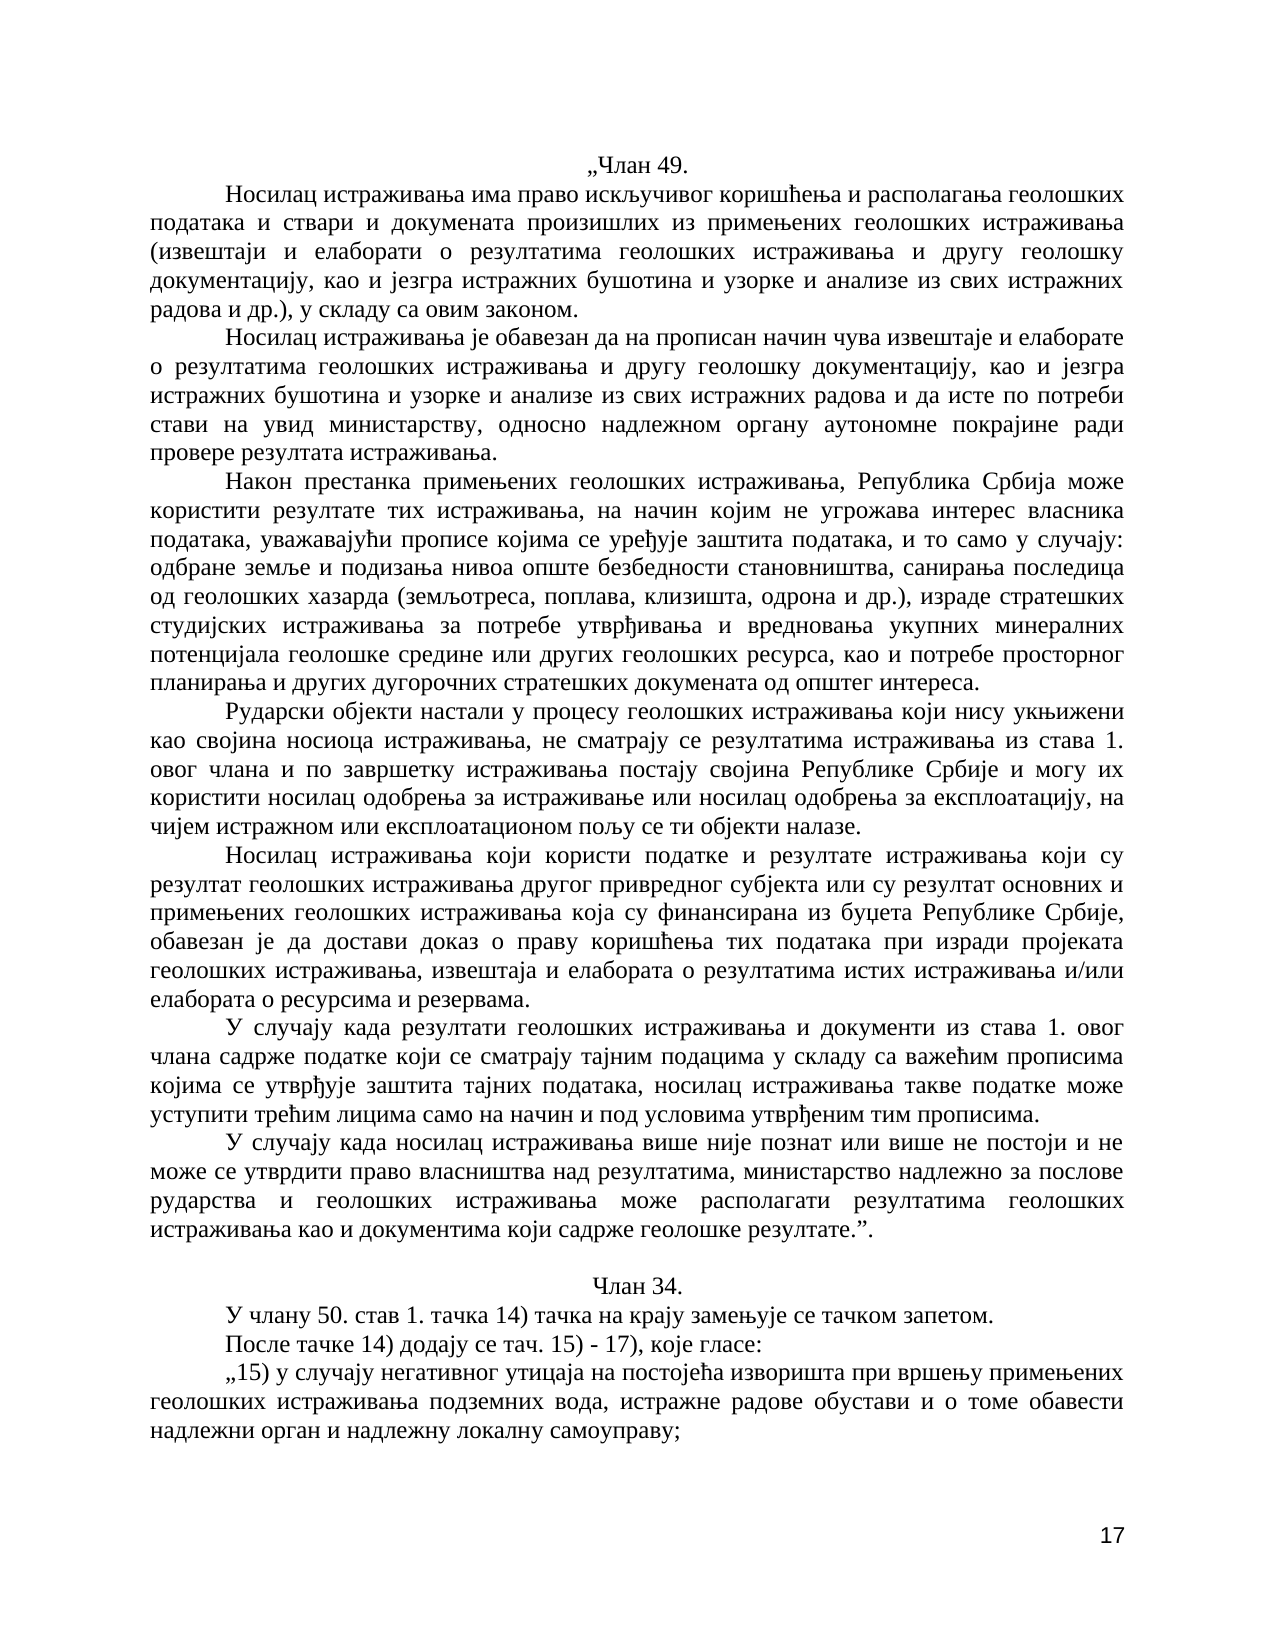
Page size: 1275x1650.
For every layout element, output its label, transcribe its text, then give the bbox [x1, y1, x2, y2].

text Члан 34. [150, 1271, 1125, 1300]
text Носилац истраживања који користи податке и резултате истраживања који су резултат геолошких истраживања другог привредног субјекта или су резултат основних и примењених геолошких истраживања која су финансирана из буџета Републике Србије, обавезан је да достави доказ о праву коришћења тих података при изради пројеката геолошких истраживања, извештаја и елабората о резултатима истих истраживања и/или елабората о ресурсима и резервама. [150, 840, 1125, 1012]
text У члану 50. став 1. тачка 14) тачка на крају замењује се тачком запетом. [150, 1300, 1125, 1329]
text Након престанка примењених геолошких истраживања, Република Србија може користити резултате тих истраживања, на начин којим не угрожава интерес власника података, уважавајући прописе којима се уређује заштита података, и то само у случају: одбране земље и подизања нивоа опште безбедности становништва, санирања последица од геолошких хазарда (земљотреса, поплава, клизишта, одрона и др.), израде стратешких студијских истраживања за потребе утврђивања и вредновања укупних минералних потенцијала геолошке средине или других геолошких ресурса, као и потребе просторног планирања и других дугорочних стратешких докумената од општег интереса. [150, 466, 1125, 696]
text Носилац истраживања је обавезан да на прописан начин чува извештаје и елаборате о резултатима геолошких истраживања и другу геолошку документацију, као и језгра истражних бушотина и узорке и анализе из свих истражних радова и да исте по потреби стави на увид министарству, односно надлежном органу аутономне покрајине ради провере резултата истраживања. [150, 322, 1125, 466]
text „Члан 49. [150, 150, 1125, 179]
text После тачке 14) додају се тач. 15) - 17), које гласе: [150, 1329, 1125, 1357]
text У случају када носилац истраживања више није познат или више не постоји и не може се утврдити право власништва над резултатима, министарство надлежно за послове рударства и геолошких истраживања може располагати резултатима геолошких истраживања као и документима који садрже геолошке резултате.”. [150, 1127, 1125, 1242]
text У случају када резултати геолошких истраживања и документи из става 1. овог члана садрже податке који се сматрају тајним подацима у складу са важећим прописима којима се утврђује заштита тајних података, носилац истраживања такве податке може уступити трећим лицима само на начин и под условима утврђеним тим прописима. [150, 1012, 1125, 1127]
text „15) у случају негативног утицаја на постојећа изворишта при вршењу примењених геолошких истраживања подземних вода, истражне радове обустави и о томе обавести надлежни орган и надлежну локалну самоуправу; [150, 1357, 1125, 1444]
text Носилац истраживања има право искључивог коришћења и располагања геолошких података и ствари и докумената произишлих из примењених геолошких истраживања (извештаји и елаборати о резултатима геолошких истраживања и другу геолошку документацију, као и језгра истражних бушотина и узорке и анализе из свих истражних радова и др.), у складу са овим законом. [150, 179, 1125, 322]
text Рударски објекти настали у процесу геолошких истраживања који нису укњижени као својина носиоца истраживања, не сматрају се резултатима истраживања из става 1. овог члана и по завршетку истраживања постају својина Републике Србије и могу их користити носилац одобрења за истраживање или носилац одобрења за експлоатацију, на чијем истражном или експлоатационом пољу се ти објекти налазе. [150, 696, 1125, 840]
